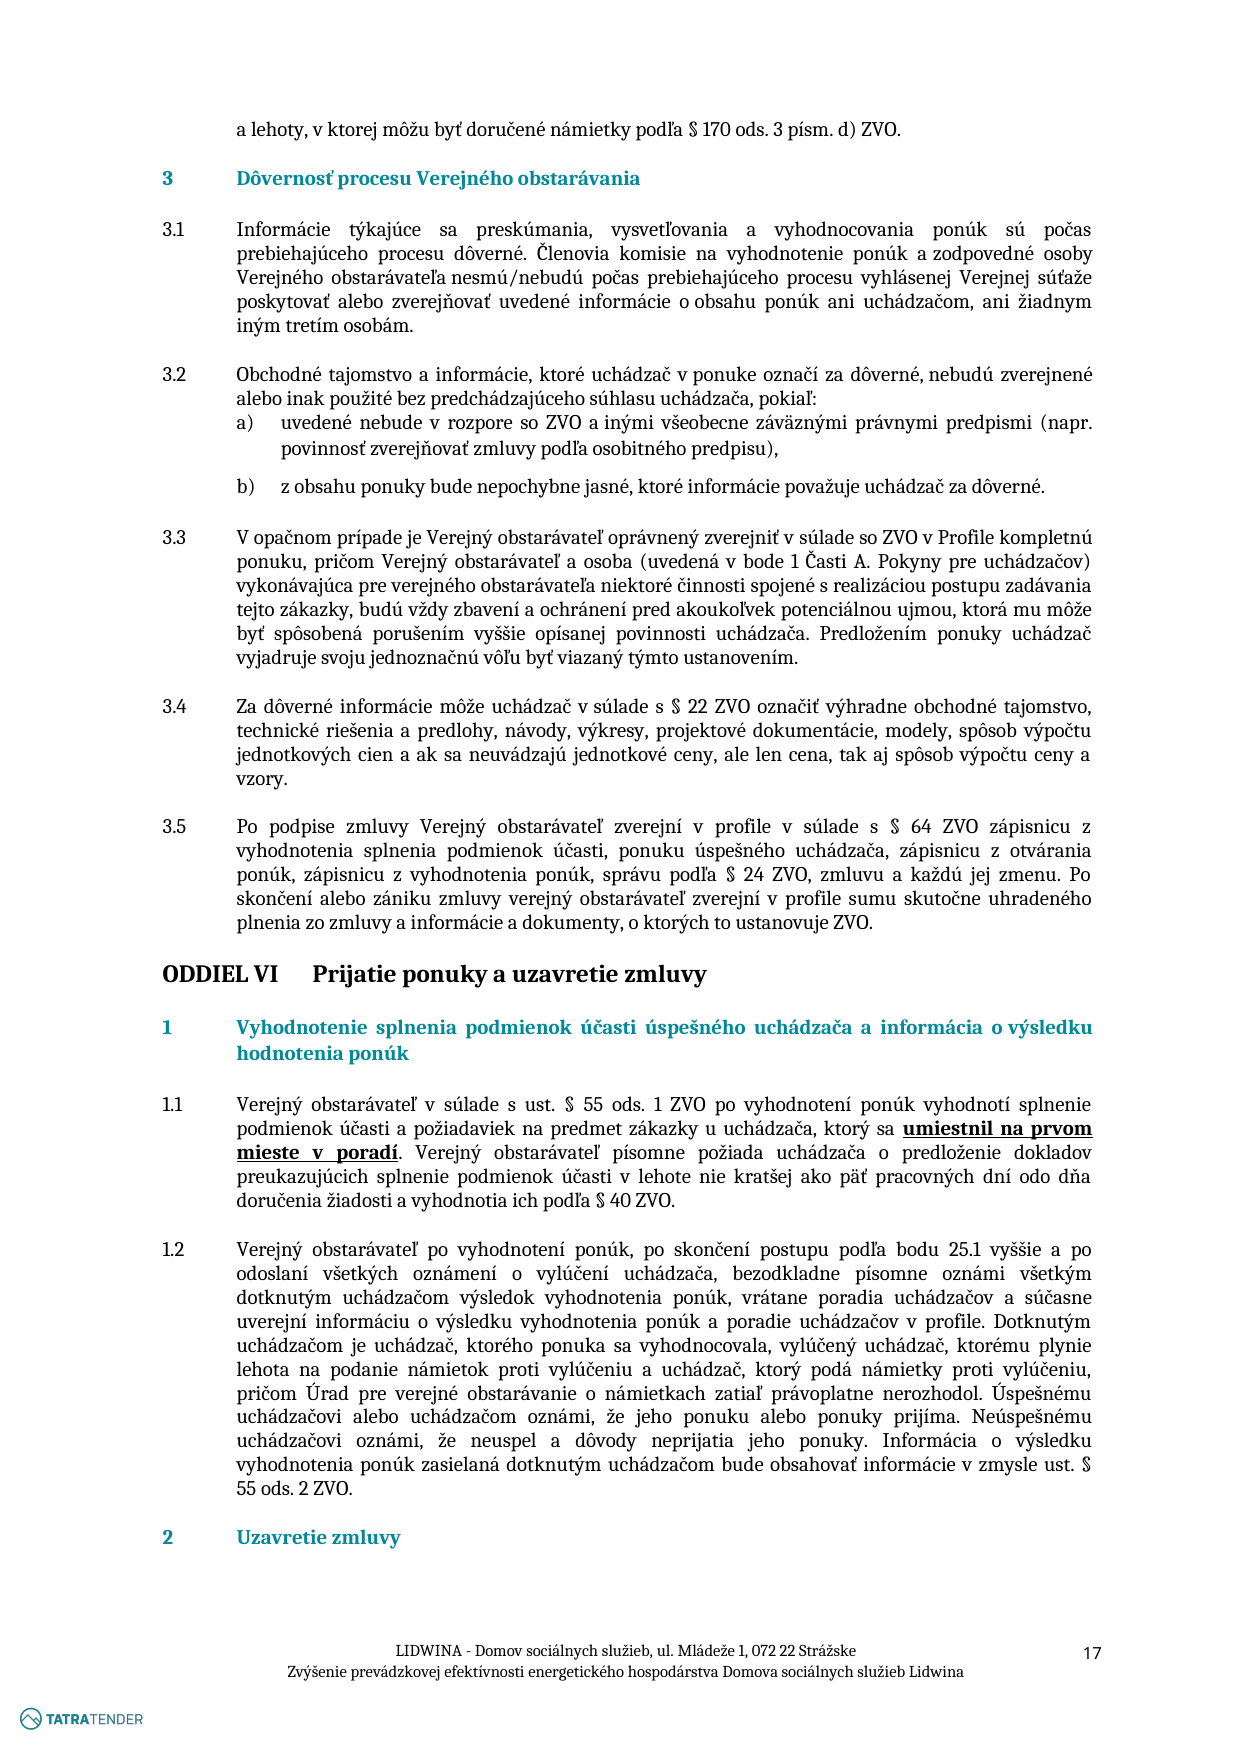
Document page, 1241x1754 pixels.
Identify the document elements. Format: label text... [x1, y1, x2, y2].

subtitle Prijatie ponuky a uzavretie zmluvy [162, 960, 1093, 989]
picture [14, 1697, 153, 1739]
subtitle Verejný obstarávateľ po vyhodnotení ponúk, po skončení postupu podľa bodu 25.1 vyššie a po odoslaní všetkých oznámení o vylúčení uchádzača, bezodkladne písomne oznámi všetkým dotknutým uchádzačom výsledok vyhodnotenia ponúk, vrátane poradia uchádzačov a súčasne uverejní informáciu o výsledku vyhodnotenia ponúk a poradie uchádzačov v profile. Dotknutým uchádzačom je uchádzač, ktorého ponuka sa vyhodnocovala, vylúčený uchádzač, ktorému plynie lehota na podanie námietok proti vylúčeniu a uchádzač, ktorý podá námietky proti vylúčeniu, pričom Úrad pre verejné obstarávanie o námietkach zatiaľ právoplatne nerozhodol. Úspešnému uchádzačovi alebo uchádzačom oznámi, že jeho ponuku alebo ponuky prijíma. Neúspešnému uchádzačovi oznámi, že neuspel a dôvody neprijatia jeho ponuky. Informácia o výsledku vyhodnotenia ponúk zasielaná dotknutým uchádzačom bude obsahovať informácie v zmysle ust. § 55 ods. 2 ZVO. [162, 1237, 1093, 1501]
subtitle Po podpise zmluvy Verejný obstarávateľ zverejní v profile v súlade s § 64 ZVO zápisnicu z vyhodnotenia splnenia podmienok účasti, ponuku úspešného uchádzača, zápisnicu z otvárania ponúk, zápisnicu z vyhodnotenia ponúk, správu podľa § 24 ZVO, zmluvu a každú jej zmenu. Po skončení alebo zániku zmluvy verejný obstarávateľ zverejní v profile sumu skutočne uhradeného plnenia zo zmluvy a informácie a dokumenty, o ktorých to ustanovuje ZVO. [162, 815, 1093, 935]
subtitle V opačnom prípade je Verejný obstarávateľ oprávnený zverejniť v súlade so ZVO v Profile kompletnú ponuku, pričom Verejný obstarávateľ a osoba (uvedená v bode 1 Časti A. Pokyny pre uchádzačov) vykonávajúca pre verejného obstarávateľa niektoré činnosti spojené s realizáciou postupu zadávania tejto zákazky, budú vždy zbavení a ochránení pred akoukoľvek potenciálnou ujmou, ktorá mu môže byť spôsobená porušením vyššie opísanej povinnosti uchádzača. Predložením ponuky uchádzač vyjadruje svoju jednoznačnú vôľu byť viazaný týmto ustanovením. [162, 526, 1093, 669]
subtitle z obsahu ponuky bude nepochybne jasné, ktoré informácie považuje uchádzač za dôverné. [236, 475, 1093, 499]
subtitle Dôvernosť procesu Verejného obstarávania [162, 167, 1093, 191]
subtitle Verejný obstarávateľ v súlade s ust. § 55 ods. 1 ZVO po vyhodnotení ponúk vyhodnotí splnenie podmienok účasti a požiadaviek na predmet zákazky u uchádzača, ktorý sa umiestnil na prvom mieste v poradí. Verejný obstarávateľ písomne požiada uchádzača o predloženie dokladov preukazujúcich splnenie podmienok účasti v lehote nie kratšej ako päť pracovných dní odo dňa doručenia žiadosti a vyhodnotia ich podľa § 40 ZVO. [162, 1093, 1093, 1212]
subtitle uvedené nebude v rozpore so ZVO a inými všeobecne záväznými právnymi predpismi (napr. povinnosť zverejňovať zmluvy podľa osobitného predpisu), [236, 411, 1093, 460]
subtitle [162, 118, 1093, 142]
subtitle Vyhodnotenie splnenia podmienok účasti úspešného uchádzača a informácia o výsledku hodnotenia ponúk [162, 1016, 1093, 1066]
subtitle Obchodné tajomstvo a informácie, ktoré uchádzač v ponuke označí za dôverné, nebudú zverejnené alebo inak použité bez predchádzajúceho súhlasu uchádzača, pokiaľ: [162, 363, 1093, 411]
subtitle Za dôverné informácie môže uchádzač v súlade s § 22 ZVO označiť výhradne obchodné tajomstvo, technické riešenia a predlohy, návody, výkresy, projektové dokumentácie, modely, spôsob výpočtu jednotkových cien a ak sa neuvádzajú jednotkové ceny, ale len cena, tak aj spôsob výpočtu ceny a vzory. [162, 694, 1093, 790]
subtitle Informácie týkajúce sa preskúmania, vysvetľovania a vyhodnocovania ponúk sú počas prebiehajúceho procesu dôverné. Členovia komisie na vyhodnotenie ponúk a zodpovedné osoby Verejného obstarávateľa nesmú/nebudú počas prebiehajúceho procesu vyhlásenej Verejnej súťaže poskytovať alebo zverejňovať uvedené informácie o obsahu ponúk ani uchádzačom, ani žiadnym iným tretím osobám. [162, 218, 1093, 338]
subtitle Uzavretie zmluvy [162, 1526, 1093, 1550]
